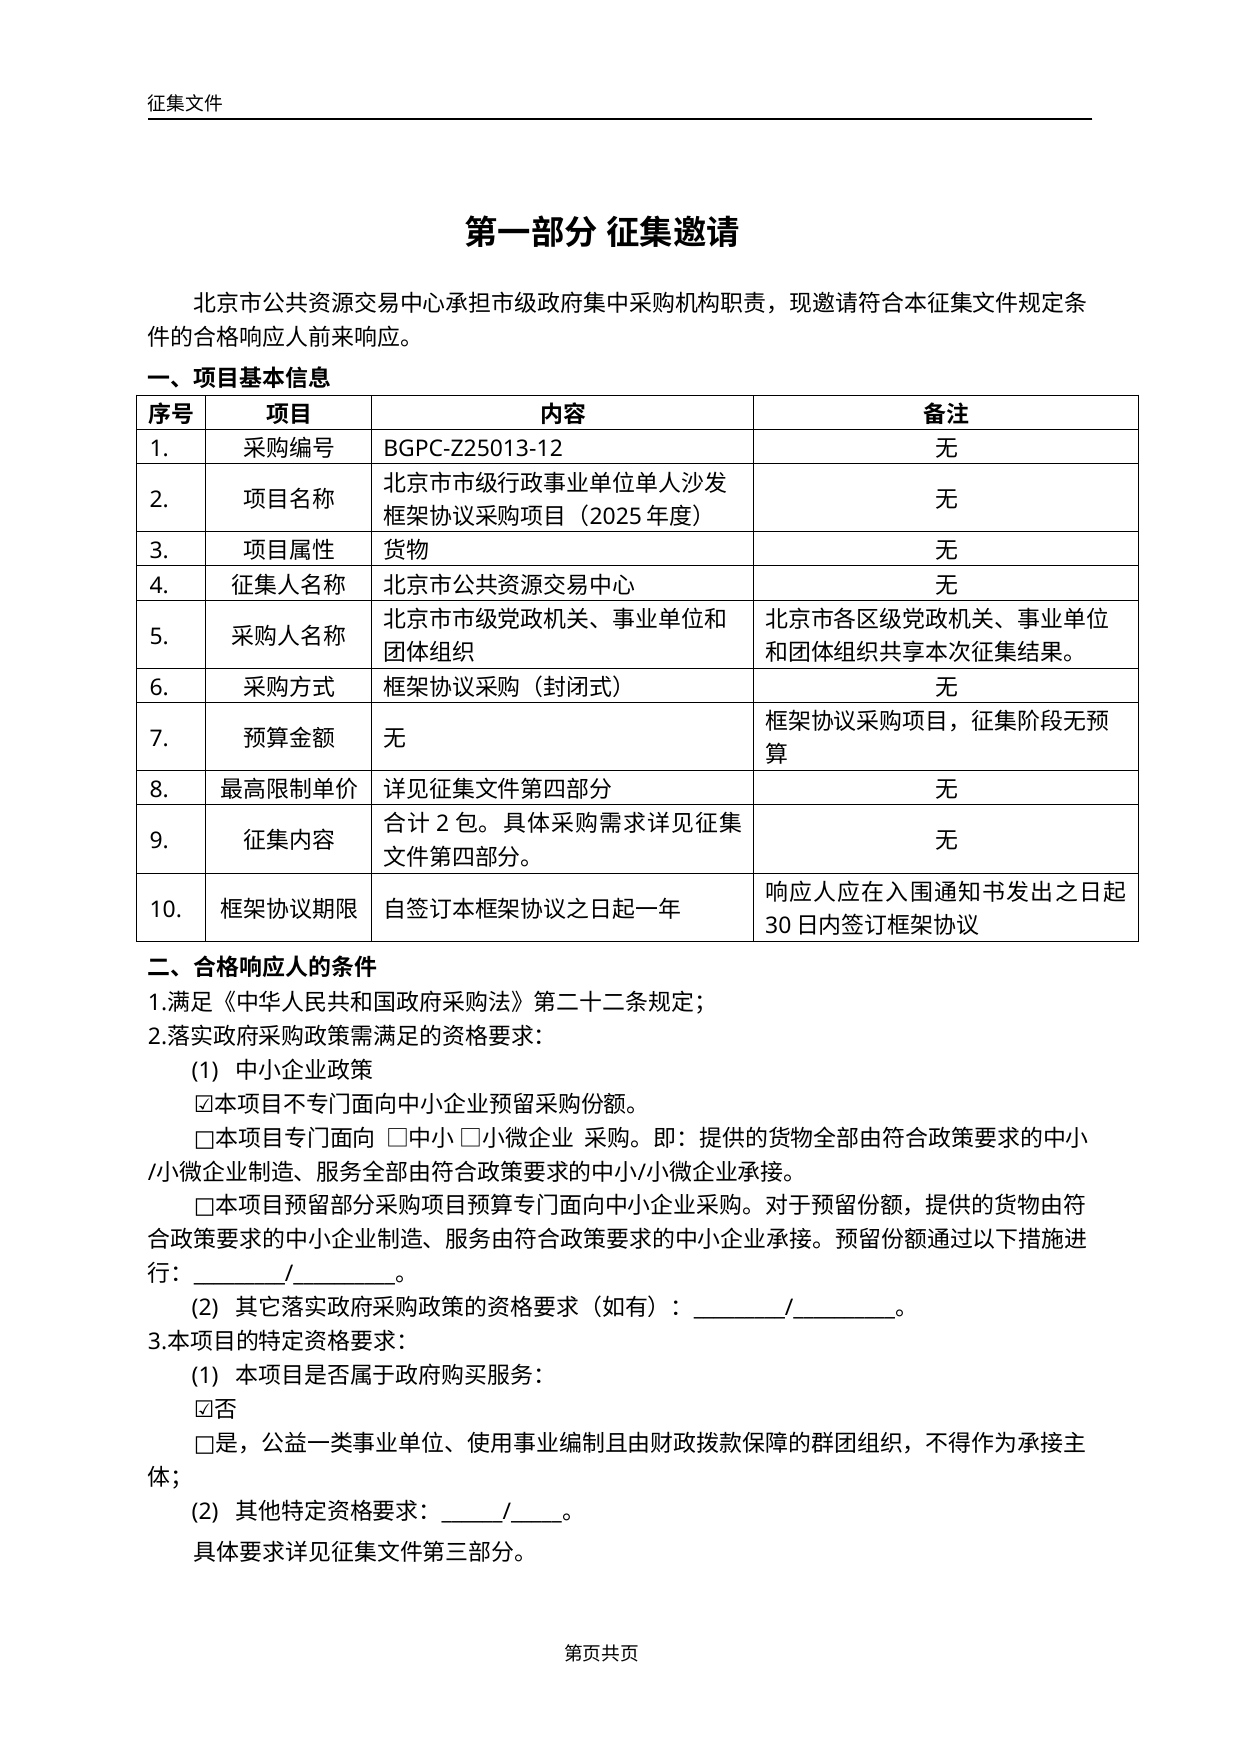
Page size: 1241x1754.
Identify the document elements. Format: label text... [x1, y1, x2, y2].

list 满足《中华人民共和国政府采购法》第二十二条规定； [148, 983, 1092, 1017]
list 本项目的特定资格要求： [148, 1323, 1092, 1357]
table_cell 响应人应在入围通知书发出之日起30日内签订框架协议 [754, 874, 1138, 941]
table_cell [137, 601, 205, 667]
table_cell [137, 430, 205, 463]
table_cell 无 [754, 771, 1138, 804]
table_cell 无 [754, 464, 1138, 531]
text 北京市公共资源交易中心承担市级政府集中采购机构职责，现邀请符合本征集文件规定条件的合格响应人前来响应。 [148, 285, 1092, 353]
table_cell 详见征集文件第四部分 [372, 771, 753, 804]
text □本项目专门面向 □中小 □小微企业 采购。即：提供的货物全部由符合政策要求的中小/小微企业制造、服务全部由符合政策要求的中小/小微企业承接。 [148, 1119, 1092, 1187]
table_cell 采购方式 [206, 669, 371, 702]
table_header 项目 [206, 396, 371, 429]
table_cell 征集内容 [206, 805, 371, 873]
table_cell [137, 532, 205, 565]
table_cell 北京市各区级党政机关、事业单位和团体组织共享本次征集结果。 [754, 601, 1138, 667]
table_cell BGPC-Z25013-12 [372, 430, 753, 463]
table_cell 北京市公共资源交易中心 [372, 566, 753, 600]
table_cell 项目属性 [206, 532, 371, 565]
table_cell [137, 464, 205, 531]
table_cell 框架协议采购项目，征集阶段无预算 [754, 703, 1138, 769]
text ☑本项目不专门面向中小企业预留采购份额。 [148, 1085, 1092, 1119]
table_header 内容 [372, 396, 753, 429]
table_cell 无 [754, 566, 1138, 600]
text □是，公益一类事业单位、使用事业编制且由财政拨款保障的群团组织，不得作为承接主体； [148, 1425, 1092, 1493]
table_cell 征集人名称 [206, 566, 371, 600]
list 项目基本信息 [148, 353, 1092, 394]
text ☑否 [148, 1391, 1092, 1425]
table_cell [137, 771, 205, 804]
table_cell 无 [754, 805, 1138, 873]
table_cell [137, 805, 205, 873]
list 其他特定资格要求：______/_____。 [191, 1493, 1092, 1527]
table_cell 无 [372, 703, 753, 769]
table_header 备注 [754, 396, 1138, 429]
table_cell 最高限制单价 [206, 771, 371, 804]
text □本项目预留部分采购项目预算专门面向中小企业采购。对于预留份额，提供的货物由符合政策要求的中小企业制造、服务由符合政策要求的中小企业承接。预留份额通过以下措施进行：_________/__________。 [148, 1187, 1092, 1289]
table_cell [137, 566, 205, 600]
table_cell 采购人名称 [206, 601, 371, 667]
table_cell [137, 669, 205, 702]
table_cell 北京市市级行政事业单位单人沙发框架协议采购项目（2025年度） [372, 464, 753, 531]
table_cell 框架协议采购（封闭式） [372, 669, 753, 702]
table_cell 自签订本框架协议之日起一年 [372, 874, 753, 941]
list 中小企业政策 [191, 1051, 1092, 1085]
table_cell 预算金额 [206, 703, 371, 769]
table_cell 项目名称 [206, 464, 371, 531]
list 本项目是否属于政府购买服务： [191, 1357, 1092, 1391]
table_cell 合计2包。具体采购需求详见征集文件第四部分。 [372, 805, 753, 873]
table_cell 框架协议期限 [206, 874, 371, 941]
table_cell 无 [754, 532, 1138, 565]
table_cell 无 [754, 430, 1138, 463]
table_header 序号 [137, 396, 205, 429]
text 具体要求详见征集文件第三部分。 [148, 1527, 1092, 1568]
table_cell [137, 874, 205, 941]
text 征集邀请 [148, 206, 1092, 254]
list 其它落实政府采购政策的资格要求（如有）：_________/__________。 [191, 1289, 1092, 1323]
table_cell 采购编号 [206, 430, 371, 463]
table_cell [137, 703, 205, 769]
table_cell 无 [754, 669, 1138, 702]
table_cell 货物 [372, 532, 753, 565]
table_cell 北京市市级党政机关、事业单位和团体组织 [372, 601, 753, 667]
list 落实政府采购政策需满足的资格要求： [148, 1017, 1092, 1051]
list 合格响应人的条件 [148, 942, 1092, 983]
